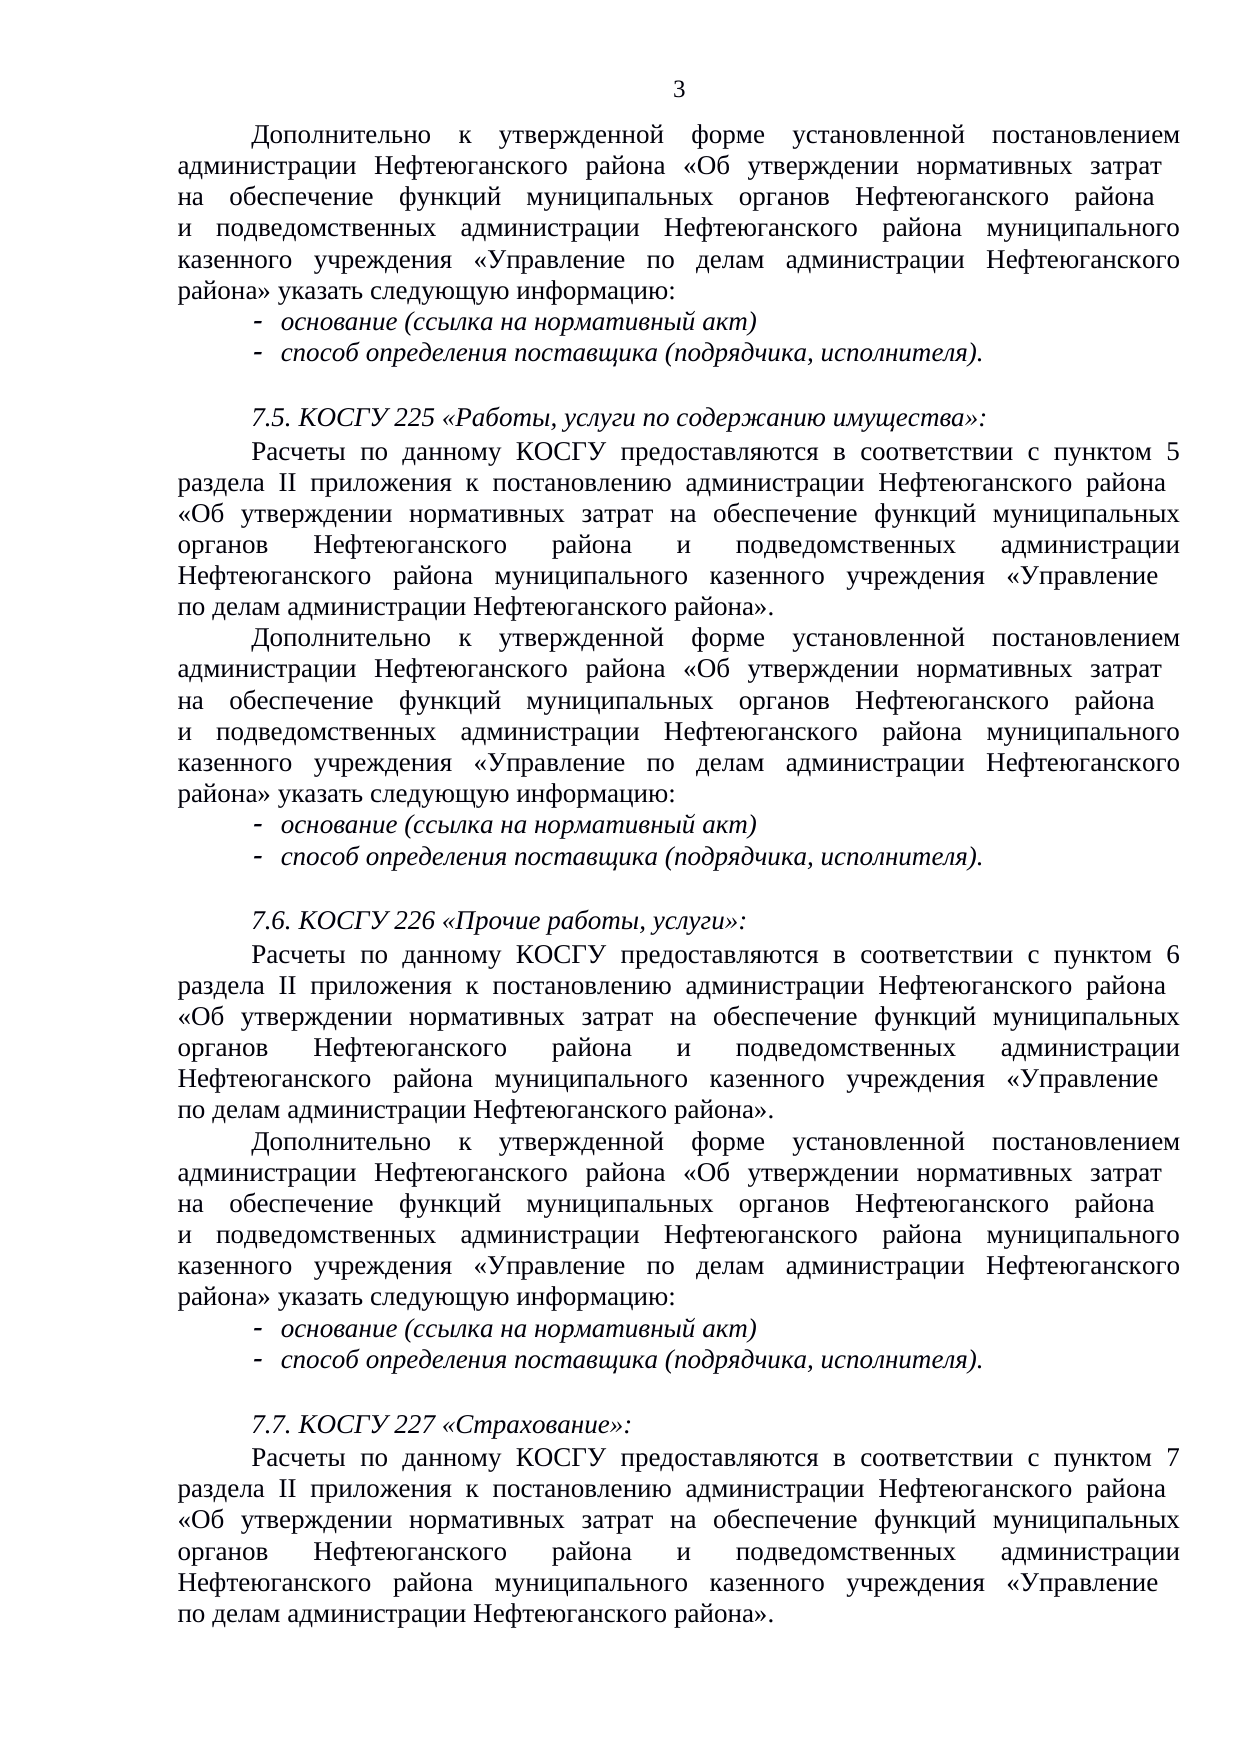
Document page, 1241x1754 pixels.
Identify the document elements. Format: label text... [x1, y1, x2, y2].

list способ определения поставщика (подрядчика, исполнителя). [177, 839, 1181, 871]
text 7.6. КОСГУ 226 «Прочие работы, услуги»: [177, 904, 1181, 936]
list способ определения поставщика (подрядчика, исполнителя). [177, 1343, 1181, 1374]
list основание (ссылка на нормативный акт) [177, 808, 1181, 839]
list основание (ссылка на нормативный акт) [177, 305, 1181, 336]
list способ определения поставщика (подрядчика, исполнителя). [177, 336, 1181, 367]
text Расчеты по данному КОСГУ предоставляются в соответствии с пунктом 6 раздела II приложения к постановлению администрации Нефтеюганского района «Об утверждении нормативных затрат на обеспечение функций муниципальных органов Нефтеюганского района и подведомственных администрации Нефтеюганского района муниципального казенного учреждения «Управление по делам администрации Нефтеюганского района». [177, 938, 1181, 1125]
list основание (ссылка на нормативный акт) [177, 1312, 1181, 1343]
text 7.7. КОСГУ 227 «Страхование»: [177, 1408, 1181, 1439]
text Расчеты по данному КОСГУ предоставляются в соответствии с пунктом 7 раздела II приложения к постановлению администрации Нефтеюганского района «Об утверждении нормативных затрат на обеспечение функций муниципальных органов Нефтеюганского района и подведомственных администрации Нефтеюганского района муниципального казенного учреждения «Управление по делам администрации Нефтеюганского района». [177, 1441, 1181, 1628]
text Расчеты по данному КОСГУ предоставляются в соответствии с пунктом 5 раздела II приложения к постановлению администрации Нефтеюганского района «Об утверждении нормативных затрат на обеспечение функций муниципальных органов Нефтеюганского района и подведомственных администрации Нефтеюганского района муниципального казенного учреждения «Управление по делам администрации Нефтеюганского района». [177, 434, 1181, 621]
text 7.5. КОСГУ 225 «Работы, услуги по содержанию имущества»: [177, 401, 1181, 432]
